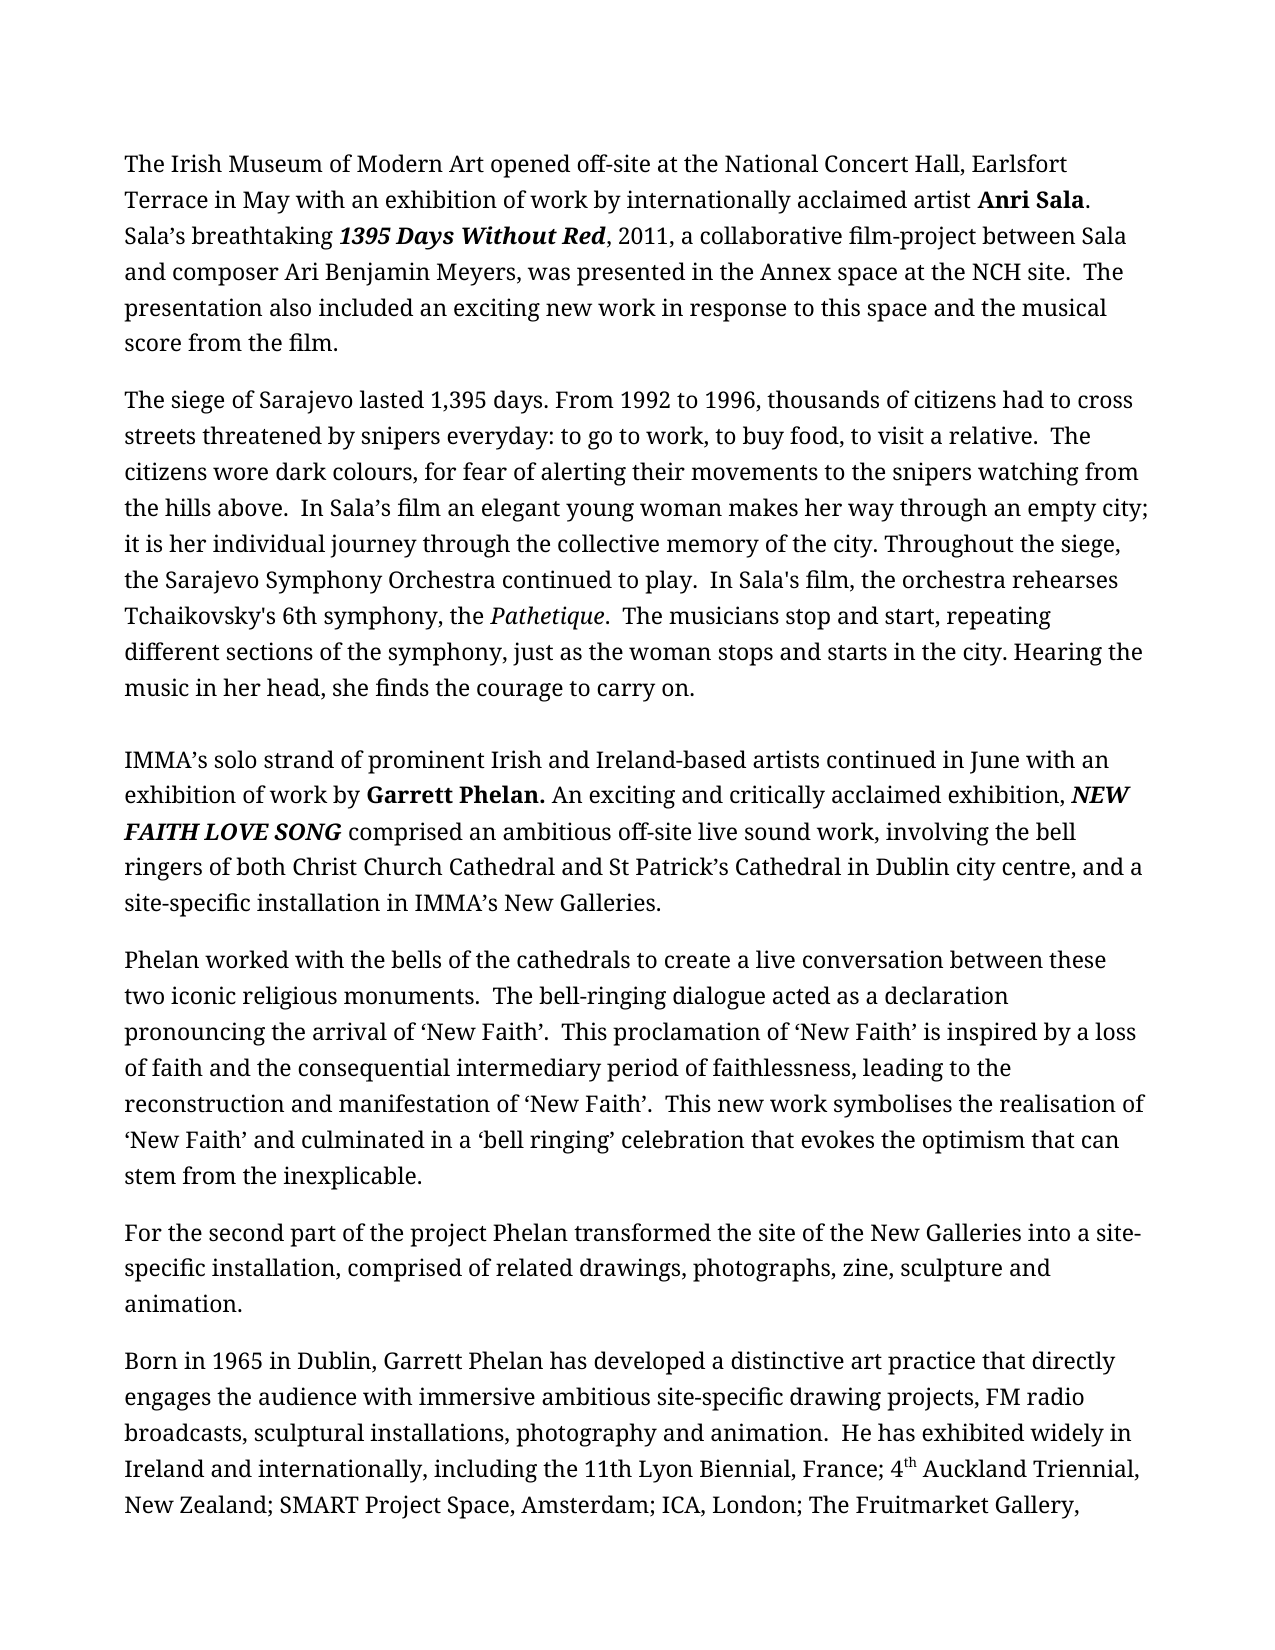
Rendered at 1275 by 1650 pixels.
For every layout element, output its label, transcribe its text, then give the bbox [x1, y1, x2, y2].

text The Irish Museum of Modern Art opened off-site at the National Concert Hall, Earlsfort Terrace in May with an exhibition of work by internationally acclaimed artist Anri Sala. Sala’s breathtaking 1395 Days Without Red, 2011, a collaborative film-project between Sala and composer Ari Benjamin Meyers, was presented in the Annex space at the NCH site. The presentation also included an exciting new work in response to this space and the musical score from the film. [124, 148, 1151, 359]
text Phelan worked with the bells of the cathedrals to create a live conversation between these two iconic religious monuments. The bell-ringing dialogue acted as a declaration pronouncing the arrival of ‘New Faith’. This proclamation of ‘New Faith’ is inspired by a loss of faith and the consequential intermediary period of faithlessness, leading to the reconstruction and manifestation of ‘New Faith’. This new work symbolises the realisation of ‘New Faith’ and culminated in a ‘bell ringing’ celebration that evokes the optimism that can stem from the inexplicable. [124, 944, 1151, 1191]
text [124, 1345, 1151, 1520]
text For the second part of the project Phelan transformed the site of the New Galleries into a site-specific installation, comprised of related drawings, photographs, zine, sculpture and animation. [124, 1216, 1151, 1319]
text The siege of Sarajevo lasted 1,395 days. From 1992 to 1996, thousands of citizens had to cross streets threatened by snipers everyday: to go to work, to buy food, to visit a relative. The citizens wore dark colours, for fear of alerting their movements to the snipers watching from the hills above. In Sala’s film an elegant young woman makes her way through an empty city; it is her individual journey through the collective memory of the city. Throughout the siege, the Sarajevo Symphony Orchestra continued to play. In Sala's film, the orchestra rehearses Tchaikovsky's 6th symphony, the Pathetique. The musicians stop and start, repeating different sections of the symphony, just as the woman stops and starts in the city. Hearing the music in her head, she finds the courage to carry on. IMMA’s solo strand of prominent Irish and Ireland-based artists continued in June with an exhibition of work by Garrett Phelan. An exciting and critically acclaimed exhibition, NEW FAITH LOVE SONG comprised an ambitious off-site live sound work, involving the bell ringers of both Christ Church Cathedral and St Patrick’s Cathedral in Dublin city centre, and a site-specific installation in IMMA’s New Galleries. [124, 384, 1151, 918]
